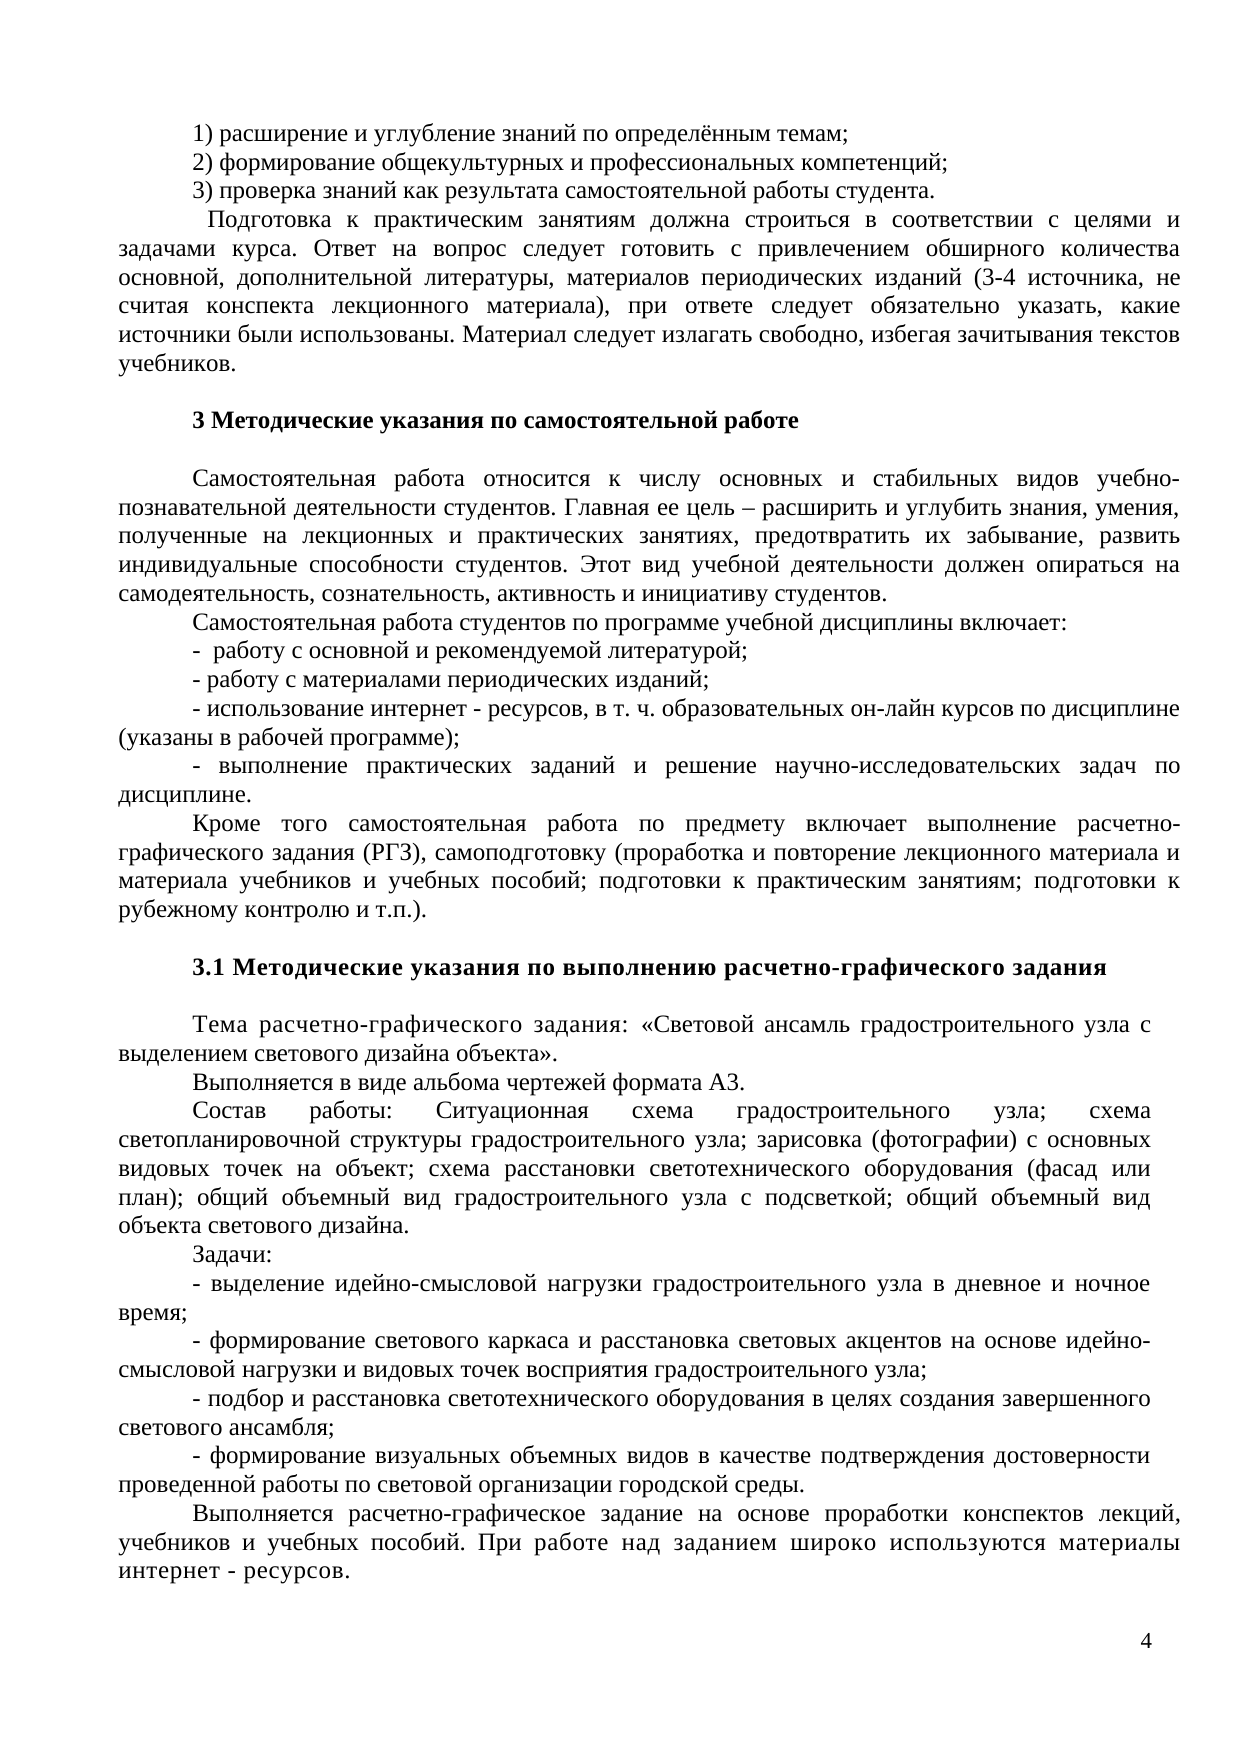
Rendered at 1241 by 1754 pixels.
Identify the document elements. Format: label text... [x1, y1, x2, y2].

text Состав работы: Ситуационная схема градостроительного узла; схема светопланировочной структуры градостроительного узла; зарисовка (фотографии) с основных видовых точек на объект; схема расстановки светотехнического оборудования (фасад или план); общий объемный вид градостроительного узла с подсветкой; общий объемный вид объекта светового дизайна. [118, 1096, 1152, 1239]
text - выполнение практических заданий и решение научно-исследовательских задач по дисциплине. [118, 751, 1181, 808]
text - формирование светового каркаса и расстановка световых акцентов на основе идейно-смысловой нагрузки и видовых точек восприятия градостроительного узла; [118, 1326, 1152, 1383]
text - формирование визуальных объемных видов в качестве подтверждения достоверности проведенной работы по световой организации городской среды. [118, 1441, 1152, 1498]
text - использование интернет - ресурсов, в т. ч. образовательных он-лайн курсов по дисциплине (указаны в рабочей программе); [118, 693, 1181, 751]
text Задачи: [118, 1239, 1152, 1268]
text Подготовка к практическим занятиям должна строиться в соответствии с целями и задачами курса. Ответ на вопрос следует готовить с привлечением обширного количества основной, дополнительной литературы, материалов периодических изданий (3-4 источника, не считая конспекта лекционного материала), при ответе следует обязательно указать, какие источники были использованы. Материал следует излагать свободно, избегая зачитывания текстов учебников. [118, 204, 1181, 377]
text Тема расчетно-графического задания: «Световой ансамль градостроительного узла с выделением светового дизайна объекта». [118, 1009, 1152, 1067]
text Самостоятельная работа относится к числу основных и стабильных видов учебно-познавательной деятельности студентов. Главная ее цель – расширить и углубить знания, умения, полученные на лекционных и практических занятиях, предотвратить их забывание, развить индивидуальные способности студентов. Этот вид учебной деятельности должен опираться на самодеятельность, сознательность, активность и инициативу студентов. [118, 463, 1181, 607]
text - работу с материалами периодических изданий; [118, 664, 1181, 693]
text Самостоятельная работа студентов по программе учебной дисциплины включает: [118, 607, 1181, 636]
text - подбор и расстановка светотехнического оборудования в целях создания завершенного светового ансамбля; [118, 1383, 1152, 1441]
text Выполняется расчетно-графическое задание на основе проработки конспектов лекций, учебников и учебных пособий. При работе над заданием широко используются материалы интернет - ресурсов. [118, 1498, 1181, 1584]
text 3) проверка знаний как результата самостоятельной работы студента. [118, 176, 1181, 204]
text Выполняется в виде альбома чертежей формата А3. [118, 1067, 1152, 1096]
text - выделение идейно-смысловой нагрузки градостроительного узла в дневное и ночное время; [118, 1268, 1152, 1326]
text 1) расширение и углубление знаний по определённым темам; [118, 118, 1181, 147]
text 3 Методические указания по самостоятельной работе [118, 406, 1181, 434]
text 3.1 Методические указания по выполнению расчетно-графического задания [118, 952, 1181, 981]
text - работу с основной и рекомендуемой литературой; [118, 636, 1181, 664]
text 2) формирование общекультурных и профессиональных компетенций; [118, 147, 1181, 176]
text Кроме того самостоятельная работа по предмету включает выполнение расчетно-графического задания (РГЗ), самоподготовку (проработка и повторение лекционного материала и материала учебников и учебных пособий; подготовки к практическим занятиям; подготовки к рубежному контролю и т.п.). [118, 808, 1181, 923]
